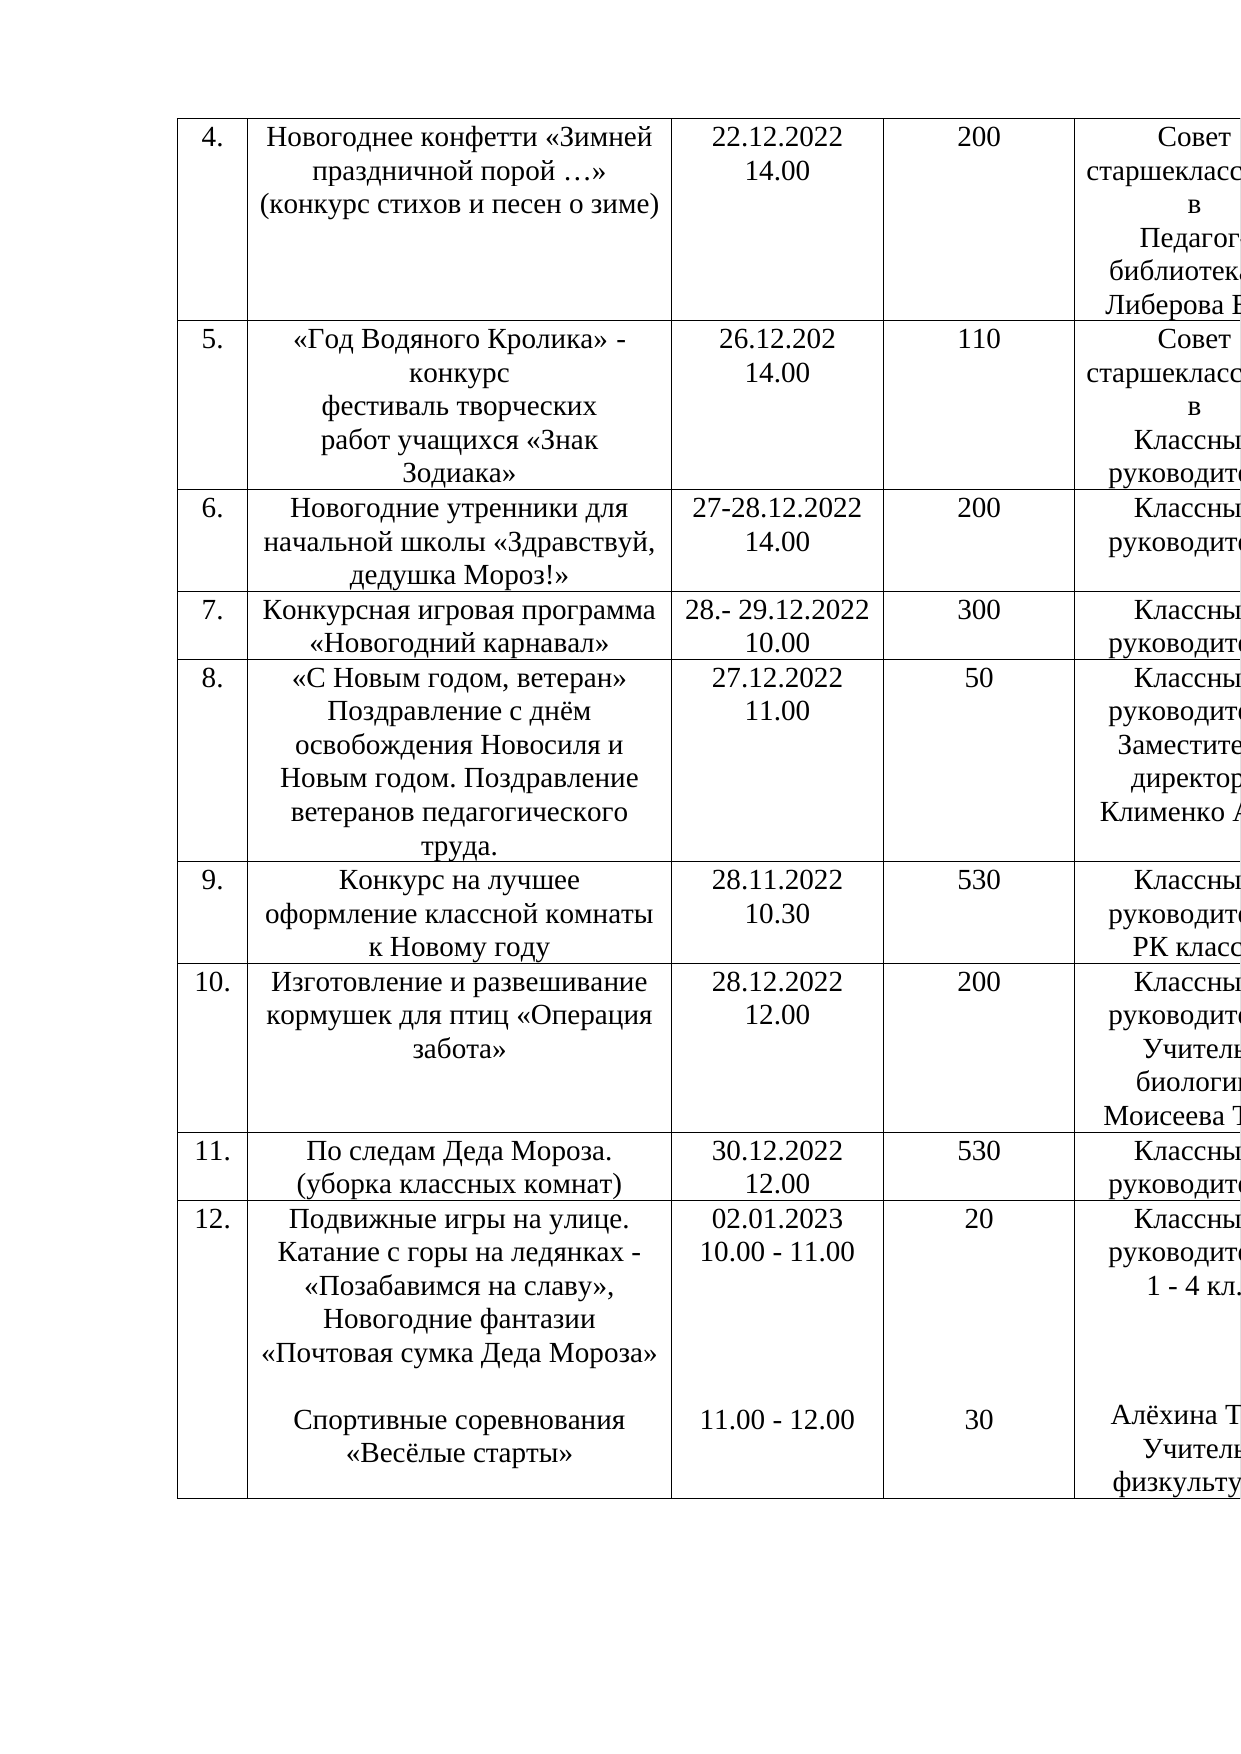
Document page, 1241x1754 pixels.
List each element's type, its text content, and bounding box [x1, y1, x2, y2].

table_cell 28.- 29.12.2022 10.00 [672, 592, 883, 659]
table_cell 27-28.12.2022 14.00 [672, 490, 883, 591]
table_cell Совет старшеклассников Педагог-библиотекарь Либерова Е.В. [1075, 119, 1240, 320]
table_cell 26.12.202 14.00 [672, 321, 883, 489]
table_cell 6. [178, 490, 247, 591]
table_cell Классные руководители Заместитель директора Клименко А.П. [1075, 660, 1240, 861]
table_cell 30.12.2022 12.00 [672, 1133, 883, 1200]
table_cell 7. [178, 592, 247, 659]
table_cell 28.11.2022 10.30 [672, 862, 883, 963]
table_cell Классные руководители Учитель биологии Моисеева Т.И. [1075, 964, 1240, 1132]
table_cell 11. [178, 1133, 247, 1200]
table_cell Классные руководители РК класса [1075, 862, 1240, 963]
table_cell Новогодние утренники для начальной школы «Здравствуй, дедушка Мороз!» [248, 490, 671, 591]
table_cell Классные руководители 1 - 4 кл. Алёхина Т.Н. Учитель физкультуры [1075, 1201, 1240, 1498]
table_cell 200 [884, 964, 1074, 1132]
table_cell Новогоднее конфетти «Зимней праздничной порой …» (конкурс стихов и песен о зиме) [248, 119, 671, 320]
table_cell По следам Деда Мороза. (уборка классных комнат) [248, 1133, 671, 1200]
table_cell Классные руководители [1075, 592, 1240, 659]
table_cell 20 30 [884, 1201, 1074, 1498]
table_cell Подвижные игры на улице. Катание с горы на ледянках - «Позабавимся на славу», Новогодние фантазии «Почтовая сумка Деда Мороза» Спортивные соревнования «Весёлые старты» [248, 1201, 671, 1498]
table_cell 110 [884, 321, 1074, 489]
table_cell 50 [884, 660, 1074, 861]
table_cell 8. [178, 660, 247, 861]
table_cell 200 [884, 119, 1074, 320]
table_cell Классные руководители [1075, 1133, 1240, 1200]
table_cell Совет старшеклассников Классные руководители [1075, 321, 1240, 489]
table_cell 5. [178, 321, 247, 489]
table_cell 4. [178, 119, 247, 320]
table_cell 530 [884, 862, 1074, 963]
table_cell 200 [884, 490, 1074, 591]
table_cell Изготовление и развешивание кормушек для птиц «Операция забота» [248, 964, 671, 1132]
table_cell 300 [884, 592, 1074, 659]
table_cell 22.12.2022 14.00 [672, 119, 883, 320]
table_cell «С Новым годом, ветеран» Поздравление с днём освобождения Новосиля и Новым годом. Поздравление ветеранов педагогического труда. [248, 660, 671, 861]
table_cell Конкурсная игровая программа «Новогодний карнавал» [248, 592, 671, 659]
table_cell 27.12.2022 11.00 [672, 660, 883, 861]
table_cell 9. [178, 862, 247, 963]
table_cell 10. [178, 964, 247, 1132]
table_cell Конкурс на лучшее оформление классной комнаты к Новому году [550, 862, 671, 963]
table_cell 02.01.2023 10.00 - 11.00 11.00 - 12.00 [672, 1201, 883, 1498]
table_cell 12. [178, 1201, 247, 1498]
table_cell 530 [884, 1133, 1074, 1200]
table_cell Классные руководители [1075, 490, 1240, 591]
table_cell 28.12.2022 12.00 [672, 964, 883, 1132]
table_cell Конкурс на лучшее оформление классной комнаты к Новому году [248, 862, 368, 963]
